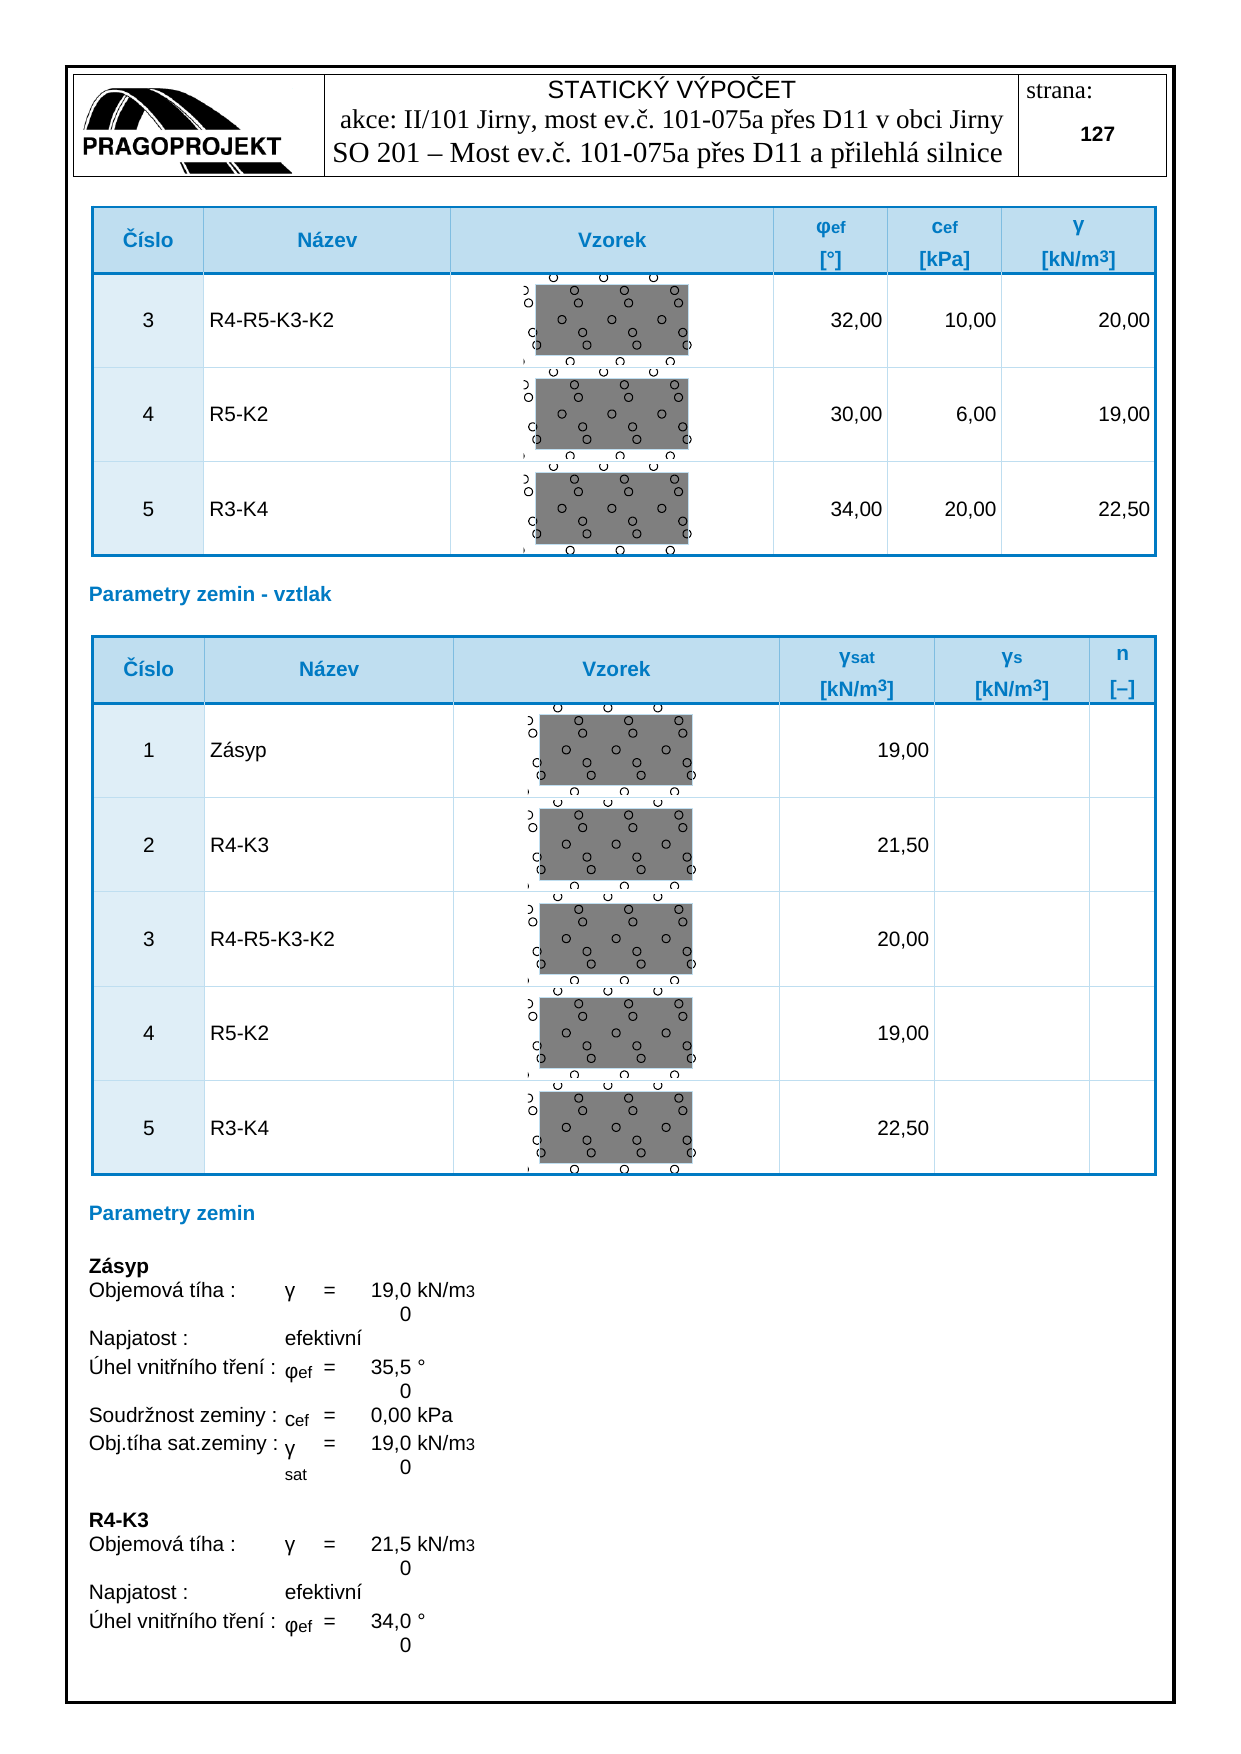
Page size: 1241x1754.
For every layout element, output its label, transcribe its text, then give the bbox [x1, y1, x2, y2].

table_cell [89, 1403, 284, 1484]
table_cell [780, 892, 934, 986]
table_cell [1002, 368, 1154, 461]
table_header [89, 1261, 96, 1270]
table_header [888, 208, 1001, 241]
text Parametry zemin - vztlak [89, 582, 1152, 606]
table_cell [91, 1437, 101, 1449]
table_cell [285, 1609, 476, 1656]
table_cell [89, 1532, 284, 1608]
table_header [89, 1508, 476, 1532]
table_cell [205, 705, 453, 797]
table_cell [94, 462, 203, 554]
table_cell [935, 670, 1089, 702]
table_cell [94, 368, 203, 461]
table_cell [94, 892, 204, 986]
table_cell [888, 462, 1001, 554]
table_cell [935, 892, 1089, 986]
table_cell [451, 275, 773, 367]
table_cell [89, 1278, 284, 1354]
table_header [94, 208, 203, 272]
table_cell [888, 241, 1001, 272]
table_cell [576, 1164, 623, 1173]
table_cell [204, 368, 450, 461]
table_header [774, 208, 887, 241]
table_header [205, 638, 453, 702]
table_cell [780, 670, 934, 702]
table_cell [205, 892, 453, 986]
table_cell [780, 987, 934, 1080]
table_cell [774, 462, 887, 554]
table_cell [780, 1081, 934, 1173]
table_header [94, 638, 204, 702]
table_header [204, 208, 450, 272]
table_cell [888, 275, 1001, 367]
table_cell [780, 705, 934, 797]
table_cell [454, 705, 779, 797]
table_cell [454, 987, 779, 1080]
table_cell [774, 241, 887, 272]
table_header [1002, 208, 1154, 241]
text Parametry zemin [89, 1201, 1152, 1225]
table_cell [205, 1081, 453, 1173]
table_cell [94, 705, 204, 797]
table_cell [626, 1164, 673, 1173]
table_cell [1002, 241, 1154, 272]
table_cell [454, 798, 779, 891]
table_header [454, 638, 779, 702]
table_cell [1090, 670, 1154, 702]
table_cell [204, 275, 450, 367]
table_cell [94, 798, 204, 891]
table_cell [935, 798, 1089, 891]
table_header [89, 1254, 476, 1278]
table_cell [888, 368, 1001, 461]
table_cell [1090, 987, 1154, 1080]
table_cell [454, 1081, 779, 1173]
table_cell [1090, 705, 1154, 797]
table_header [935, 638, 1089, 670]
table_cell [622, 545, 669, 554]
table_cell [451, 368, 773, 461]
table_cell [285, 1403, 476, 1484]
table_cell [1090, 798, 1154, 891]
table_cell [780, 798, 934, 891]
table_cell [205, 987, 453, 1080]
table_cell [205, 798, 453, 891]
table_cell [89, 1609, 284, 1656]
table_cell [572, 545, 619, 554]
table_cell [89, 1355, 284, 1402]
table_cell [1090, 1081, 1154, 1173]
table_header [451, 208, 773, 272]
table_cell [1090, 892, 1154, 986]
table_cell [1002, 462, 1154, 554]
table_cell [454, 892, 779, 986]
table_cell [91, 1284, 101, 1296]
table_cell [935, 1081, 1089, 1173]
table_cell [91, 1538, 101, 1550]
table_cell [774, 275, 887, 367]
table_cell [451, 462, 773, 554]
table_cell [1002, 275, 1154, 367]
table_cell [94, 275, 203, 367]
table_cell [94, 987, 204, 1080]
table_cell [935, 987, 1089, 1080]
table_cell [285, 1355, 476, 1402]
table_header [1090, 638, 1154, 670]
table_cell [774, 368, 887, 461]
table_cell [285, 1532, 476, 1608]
picture [82, 88, 293, 174]
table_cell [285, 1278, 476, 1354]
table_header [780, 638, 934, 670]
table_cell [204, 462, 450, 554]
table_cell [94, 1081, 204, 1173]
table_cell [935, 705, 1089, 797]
